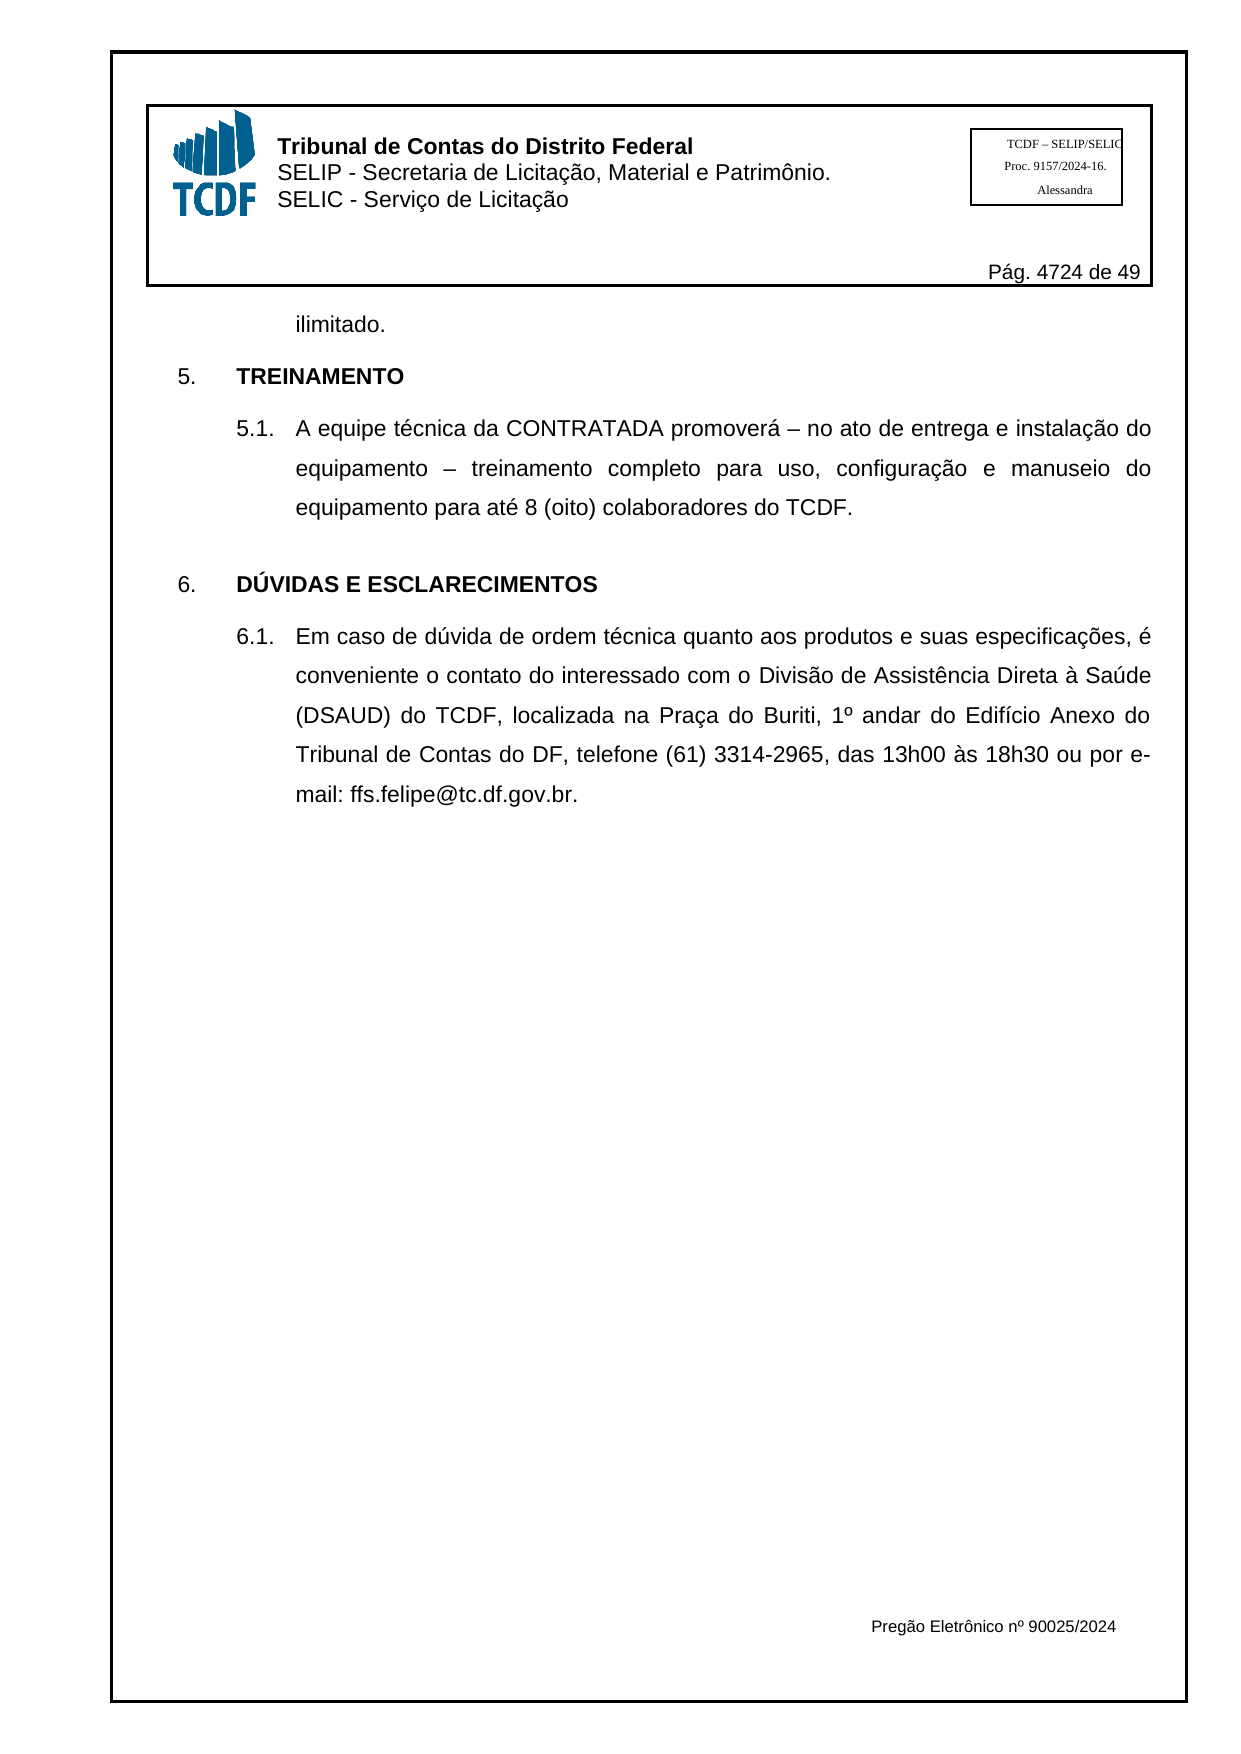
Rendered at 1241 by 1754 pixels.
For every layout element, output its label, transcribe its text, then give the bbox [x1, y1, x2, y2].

list A equipe técnica da CONTRATADA promoverá – no ato de entrega e instalação do equipamento – treinamento completo para uso, configuração e manuseio do equipamento para até 8 (oito) colaboradores do TCDF. [236, 415, 1152, 520]
list DÚVIDAS E ESCLARECIMENTOS [177, 571, 1152, 597]
picture [158, 107, 270, 218]
list Em caso de dúvida de ordem técnica quanto aos produtos e suas especificações, é conveniente o contato do interessado com o Divisão de Assistência Direta à Saúde (DSAUD) do TCDF, localizada na Praça do Buriti, 1º andar do Edifício Anexo do Tribunal de Contas do DF, telefone (61) 3314-2965, das 13h00 às 18h30 ou por e-mail: ffs.felipe@tc.df.gov.br. [236, 623, 1152, 807]
list TREINAMENTO [177, 363, 1152, 389]
list Após a garantia, o CONTRATANTE tem direito ao suporte remoto gratuito e ilimitado. [236, 311, 1152, 337]
